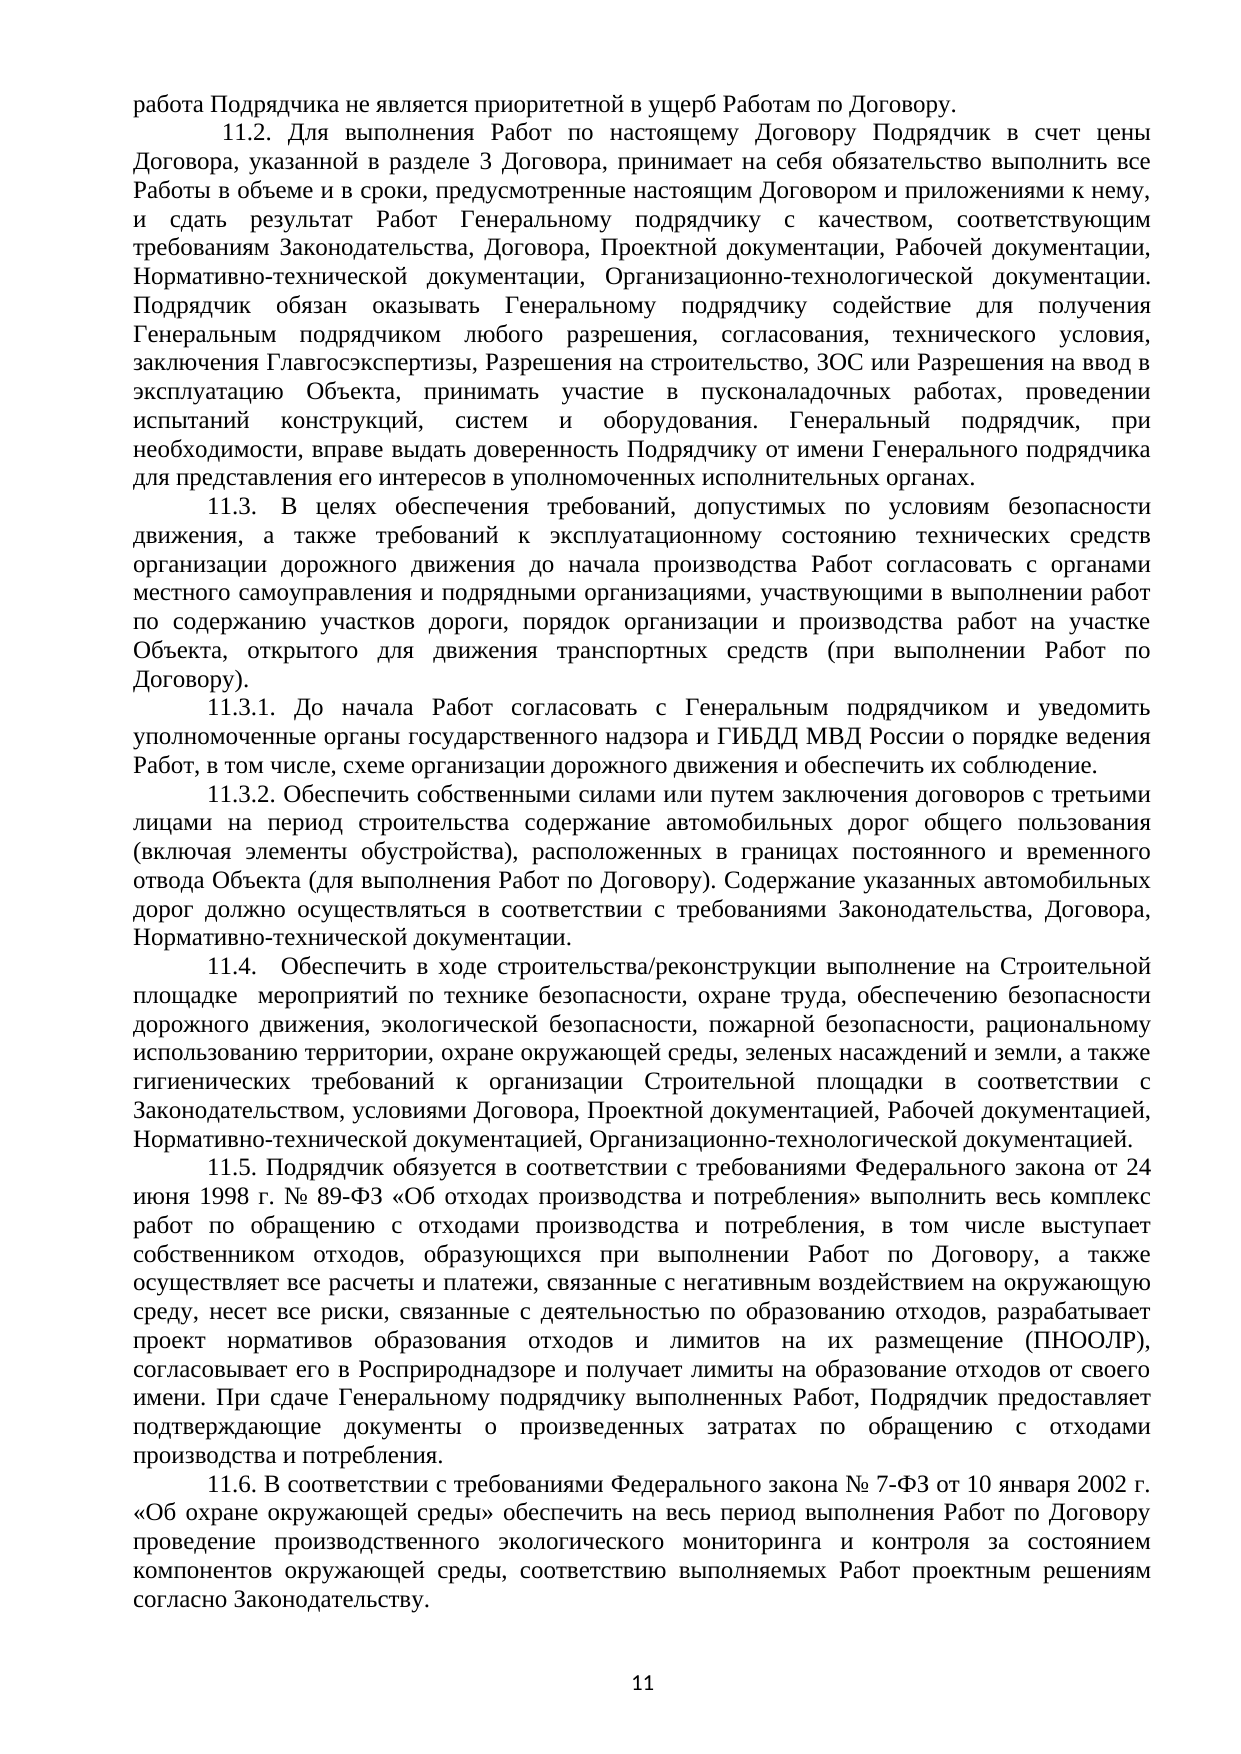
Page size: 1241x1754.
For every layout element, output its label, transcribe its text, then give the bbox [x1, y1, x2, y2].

text 11.5. Подрядчик обязуется в соответствии с требованиями Федерального закона от 24 июня 1998 г. № 89-ФЗ «Об отходах производства и потребления» выполнить весь комплекс работ по обращению с отходами производства и потребления, в том числе выступает собственником отходов, образующихся при выполнении Работ по Договору, а также осуществляет все расчеты и платежи, связанные с негативным воздействием на окружающую среду, несет все риски, связанные с деятельностью по образованию отходов, разрабатывает проект нормативов образования отходов и лимитов на их размещение (ПНООЛР), согласовывает его в Росприроднадзоре и получает лимиты на образование отходов от своего имени. При сдаче Генеральному подрядчику выполненных Работ, Подрядчик предоставляет подтверждающие документы о произведенных затратах по обращению с отходами производства и потребления. [133, 1152, 1152, 1469]
text 11.6. В соответствии с требованиями Федерального закона № 7-ФЗ от 10 января 2002 г. «Об охране окружающей среды» обеспечить на весь период выполнения Работ по Договору проведение производственного экологического мониторинга и контроля за состоянием компонентов окружающей среды, соответствию выполняемых Работ проектным решениям согласно Законодательству. [133, 1469, 1152, 1612]
text 11.4. Обеспечить в ходе строительства/реконструкции выполнение на Строительной площадке мероприятий по технике безопасности, охране труда, обеспечению безопасности дорожного движения, экологической безопасности, пожарной безопасности, рациональному использованию территории, охране окружающей среды, зеленых насаждений и земли, а также гигиенических требований к организации Строительной площадки в соответствии с Законодательством, условиями Договора, Проектной документацией, Рабочей документацией, Нормативно-технической документацией, Организационно-технологической документацией. [133, 951, 1152, 1152]
text 11.3.2. Обеспечить собственными силами или путем заключения договоров с третьими лицами на период строительства содержание автомобильных дорог общего пользования (включая элементы обустройства), расположенных в границах постоянного и временного отвода Объекта (для выполнения Работ по Договору). Содержание указанных автомобильных дорог должно осуществляться в соответствии с требованиями Законодательства, Договора, Нормативно-технической документации. [133, 779, 1152, 951]
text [133, 89, 1152, 117]
text 11.2. Для выполнения Работ по настоящему Договору Подрядчик в счет цены Договора, указанной в разделе 3 Договора, принимает на себя обязательство выполнить все Работы в объеме и в сроки, предусмотренные настоящим Договором и приложениями к нему, и сдать результат Работ Генеральному подрядчику с качеством, соответствующим требованиям Законодательства, Договора, Проектной документации, Рабочей документации, Нормативно-технической документации, Организационно-технологической документации. Подрядчик обязан оказывать Генеральному подрядчику содействие для получения Генеральным подрядчиком любого разрешения, согласования, технического условия, заключения Главгосэкспертизы, Разрешения на строительство, ЗОС или Разрешения на ввод в эксплуатацию Объекта, принимать участие в пусконаладочных работах, проведении испытаний конструкций, систем и оборудования. Генеральный подрядчик, при необходимости, вправе выдать доверенность Подрядчику от имени Генерального подрядчика для представления его интересов в уполномоченных исполнительных органах. [133, 117, 1152, 491]
text 11.3.1. До начала Работ согласовать с Генеральным подрядчиком и уведомить уполномоченные органы государственного надзора и ГИБДД МВД России о порядке ведения Работ, в том числе, схеме организации дорожного движения и обеспечить их соблюдение. [133, 692, 1152, 779]
text 11.3. В целях обеспечения требований, допустимых по условиям безопасности движения, а также требований к эксплуатационному состоянию технических средств организации дорожного движения до начала производства Работ согласовать с органами местного самоуправления и подрядными организациями, участвующими в выполнении работ по содержанию участков дороги, порядок организации и производства работ на участке Объекта, открытого для движения транспортных средств (при выполнении Работ по Договору). [133, 491, 1152, 692]
